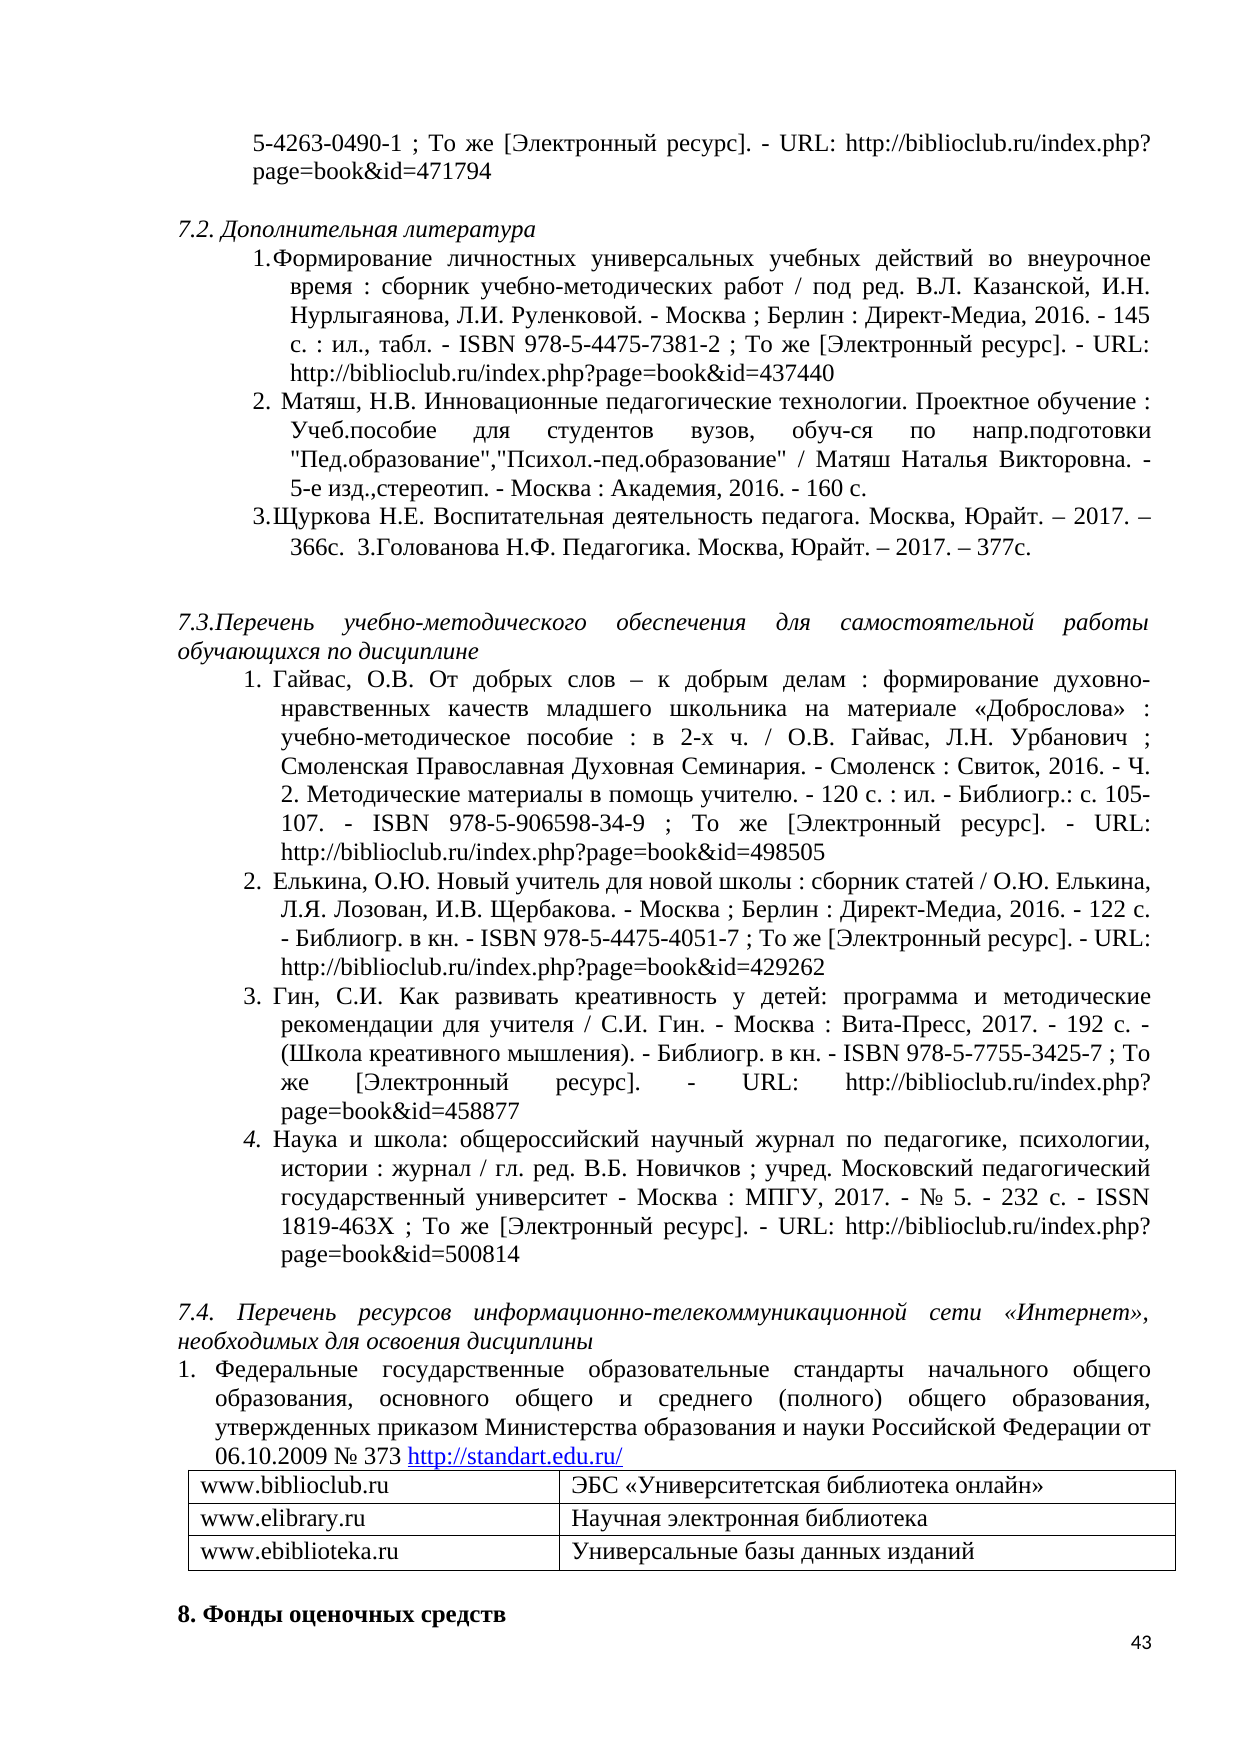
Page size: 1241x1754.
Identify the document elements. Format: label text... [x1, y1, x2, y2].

text 7.4. Перечень ресурсов информационно-телекоммуникационной сети «Интернет», необходимых для освоения дисциплины [177, 1297, 1152, 1354]
list Федеральные государственные образовательные стандарты начального общего образования, основного общего и среднего (полного) общего образования, утвержденных приказом Министерства образования и науки Российской Федерации от 06.10.2009 № 373 http://standart.edu.ru/ [177, 1354, 1152, 1469]
list Гайвас, О.В. От добрых слов – к добрым делам : формирование духовно-нравственных качеств младшего школьника на материале «Доброслова» : учебно-методическое пособие : в 2-х ч. / О.В. Гайвас, Л.Н. Урбанович ; Смоленская Православная Духовная Семинария. - Смоленск : Свиток, 2016. - Ч. 2. Методические материалы в помощь учителю. - 120 с. : ил. - Библиогр.: с. 105-107. - ISBN 978-5-906598-34-9 ; То же [Электронный ресурс]. - URL: http://biblioclub.ru/index.php?page=book&id=498505 [243, 664, 1152, 866]
list Матяш, Н.В. Инновационные педагогические технологии. Проектное обучение : Учеб.пособие для студентов вузов, обуч-ся по напр.подготовки "Пед.образование","Психол.-пед.образование" / Матяш Наталья Викторовна. - 5-е изд.,стереотип. - Москва : Академия, 2016. - 160 с. [252, 386, 1152, 501]
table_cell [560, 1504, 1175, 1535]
list Наука и школа: общероссийский научный журнал по педагогике, психологии, истории : журнал / гл. ред. В.Б. Новичков ; учред. Московский педагогический государственный университет - Москва : МПГУ, 2017. - № 5. - 232 с. - ISSN 1819-463X ; То же [Электронный ресурс]. - URL: http://biblioclub.ru/index.php?page=book&id=500814 [243, 1124, 1152, 1268]
list Щуркова Н.Е. Воспитательная деятельность педагога. Москва, Юрайт. – 2017. – 366с. 3.Голованова Н.Ф. Педагогика. Москва, Юрайт. – 2017. – 377с. [252, 501, 1152, 560]
list Гин, С.И. Как развивать креативность у детей: программа и методические рекомендации для учителя / С.И. Гин. - Москва : Вита-Пресс, 2017. - 192 с. - (Школа креативного мышления). - Библиогр. в кн. - ISBN 978-5-7755-3425-7 ; То же [Электронный ресурс]. - URL: http://biblioclub.ru/index.php?page=book&id=458877 [243, 981, 1152, 1124]
text 8. Фонды оценочных средств [177, 1599, 1152, 1628]
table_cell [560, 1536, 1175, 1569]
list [215, 128, 1152, 185]
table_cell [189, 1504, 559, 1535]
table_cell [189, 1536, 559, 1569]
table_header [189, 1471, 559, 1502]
list Елькина, О.Ю. Новый учитель для новой школы : сборник статей / О.Ю. Елькина, Л.Я. Лозован, И.В. Щербакова. - Москва ; Берлин : Директ-Медиа, 2016. - 122 с. - Библиогр. в кн. - ISBN 978-5-4475-4051-7 ; То же [Электронный ресурс]. - URL: http://biblioclub.ru/index.php?page=book&id=429262 [243, 866, 1152, 981]
text 7.2. Дополнительная литература [177, 214, 1152, 243]
list Формирование личностных универсальных учебных действий во внеурочное время : сборник учебно-методических работ / под ред. В.Л. Казанской, И.Н. Нурлыгаянова, Л.И. Руленковой. - Москва ; Берлин : Директ-Медиа, 2016. - 145 с. : ил., табл. - ISBN 978-5-4475-7381-2 ; То же [Электронный ресурс]. - URL: http://biblioclub.ru/index.php?page=book&id=437440 [252, 243, 1152, 386]
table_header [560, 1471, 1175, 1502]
text 7.3.Перечень учебно-методического обеспечения для самостоятельной работы обучающихся по дисциплине [177, 607, 1152, 664]
